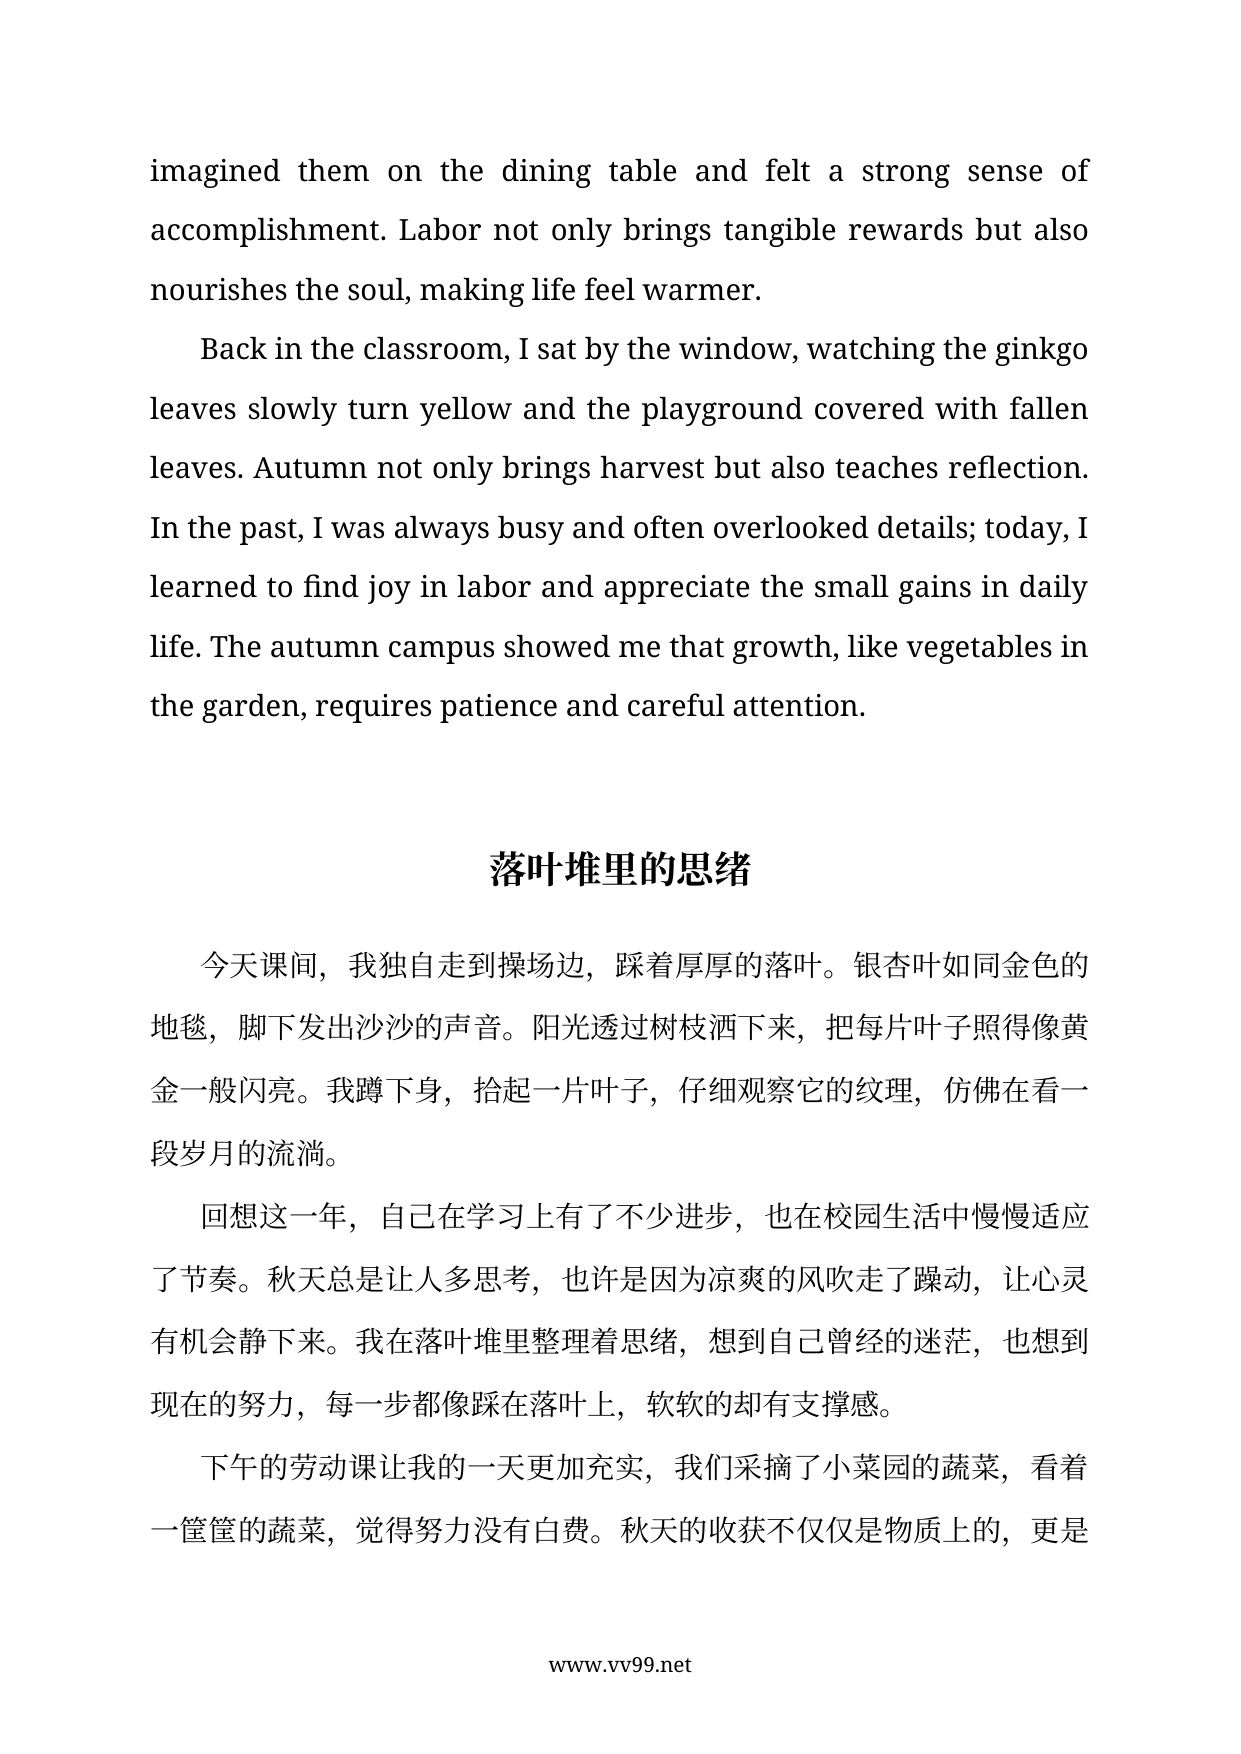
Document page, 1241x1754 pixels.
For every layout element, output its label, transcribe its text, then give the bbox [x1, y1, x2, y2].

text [150, 150, 1090, 309]
subtitle 落叶堆里的思绪 [150, 841, 1090, 894]
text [150, 1445, 1090, 1549]
text 回想这一年，自己在学习上有了不少进步，也在校园生活中慢慢适应了节奏。秋天总是让人多思考，也许是因为凉爽的风吹走了躁动，让心灵有机会静下来。我在落叶堆里整理着思绪，想到自己曾经的迷茫，也想到现在的努力，每一步都像踩在落叶上，软软的却有支撑感。 [150, 1194, 1090, 1424]
text 今天课间，我独自走到操场边，踩着厚厚的落叶。银杏叶如同金色的地毯，脚下发出沙沙的声音。阳光透过树枝洒下来，把每片叶子照得像黄金一般闪亮。我蹲下身，拾起一片叶子，仔细观察它的纹理，仿佛在看一段岁月的流淌。 [150, 942, 1090, 1173]
text Back in the classroom, I sat by the window, watching the ginkgo leaves slowly turn yellow and the playground covered with fallen leaves. Autumn not only brings harvest but also teaches reflection. In the past, I was always busy and often overlooked details; today, I learned to find joy in labor and appreciate the small gains in daily life. The autumn campus showed me that growth, like vegetables in the garden, requires patience and careful attention. [150, 328, 1090, 725]
